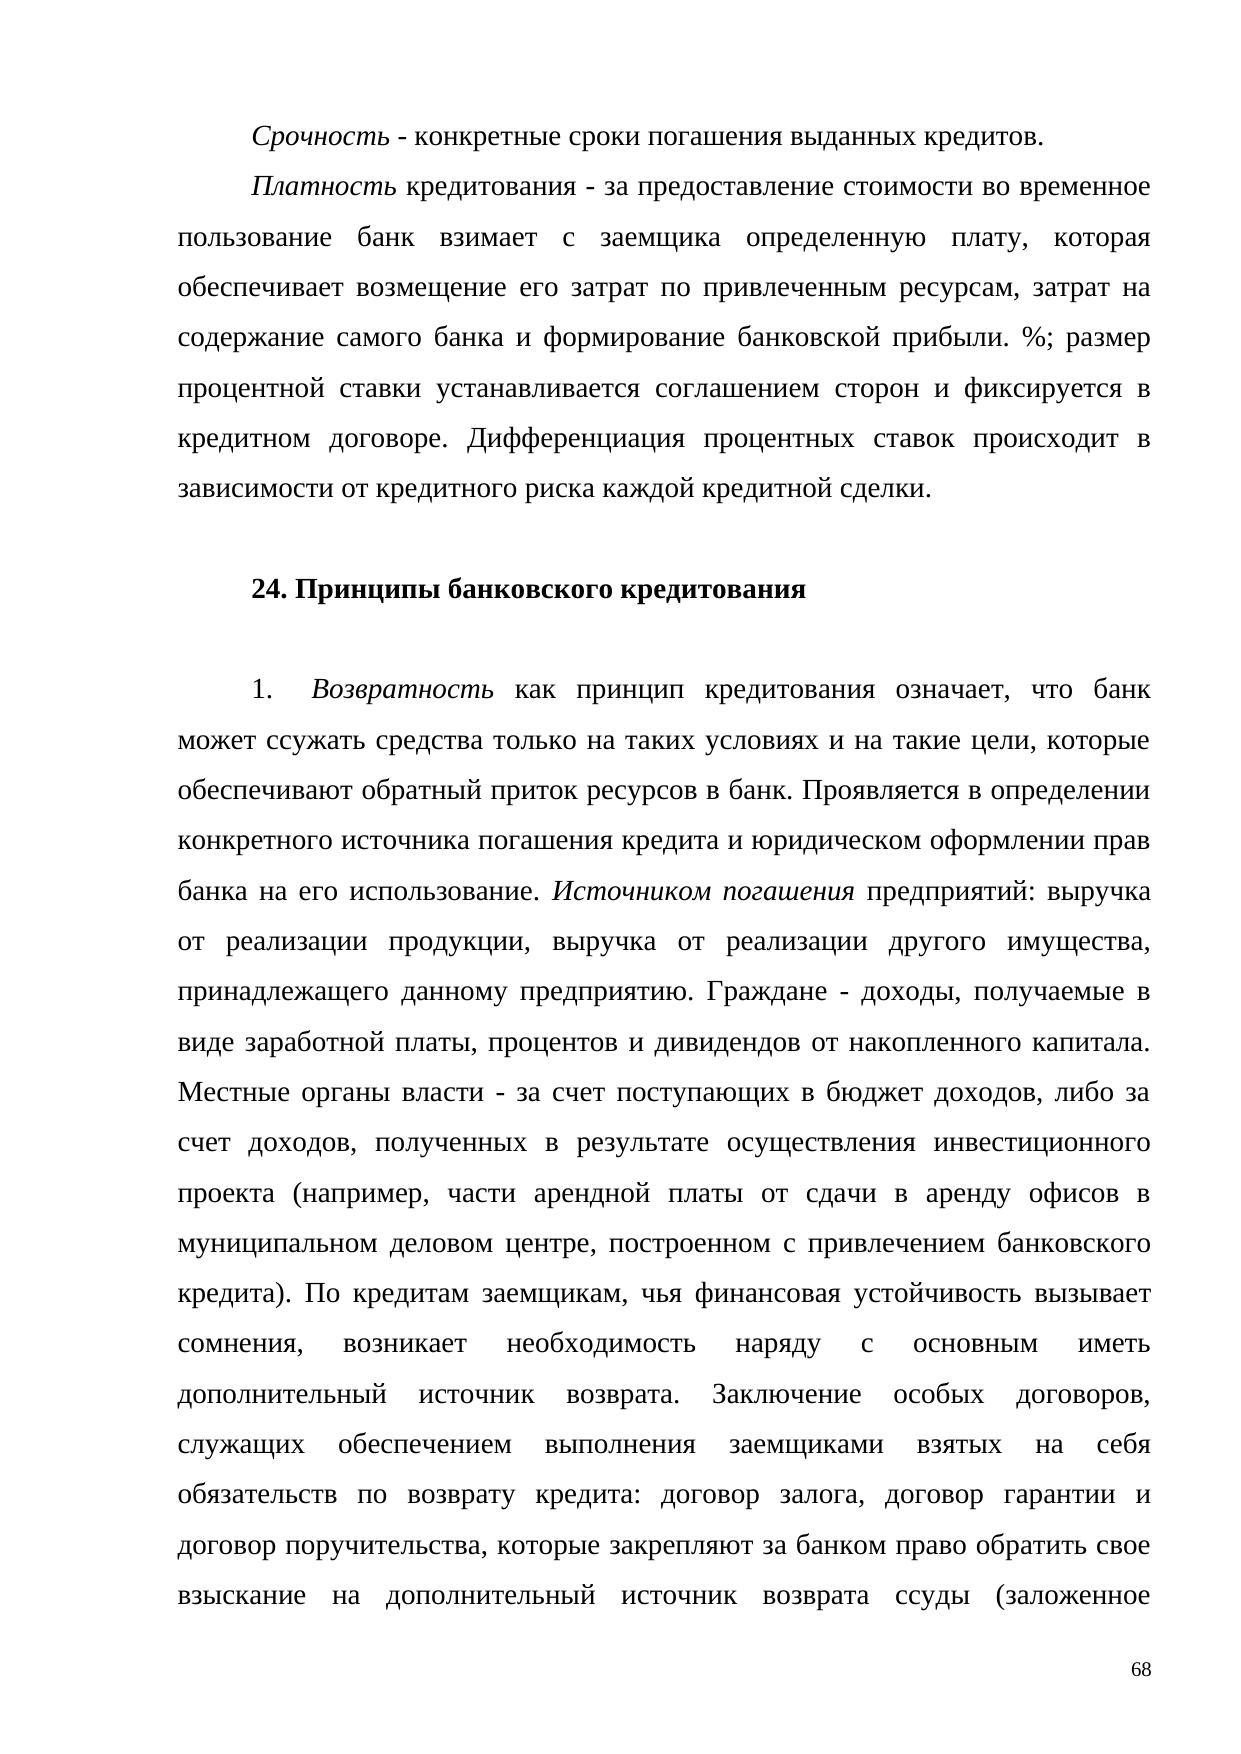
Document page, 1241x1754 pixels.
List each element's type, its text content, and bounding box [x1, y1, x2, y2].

text 24. Принципы банковского кредитования [177, 571, 1152, 604]
text Срочность - конкретные сроки погашения выданных кредитов. [177, 118, 1152, 152]
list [177, 672, 1152, 1611]
list Платность кредитования - за предоставление стоимости во временное пользование банк взимает с заемщика определенную плату, которая обеспечивает возмещение его затрат по привлеченным ресурсам, затрат на содержание самого банка и формирование банковской прибыли. %; размер процентной ставки устанавливается соглашением сторон и фиксируется в кредитном договоре. Дифференциация процентных ставок происходит в зависимости от кредитного риска каждой кредитной сделки. [177, 168, 1152, 504]
